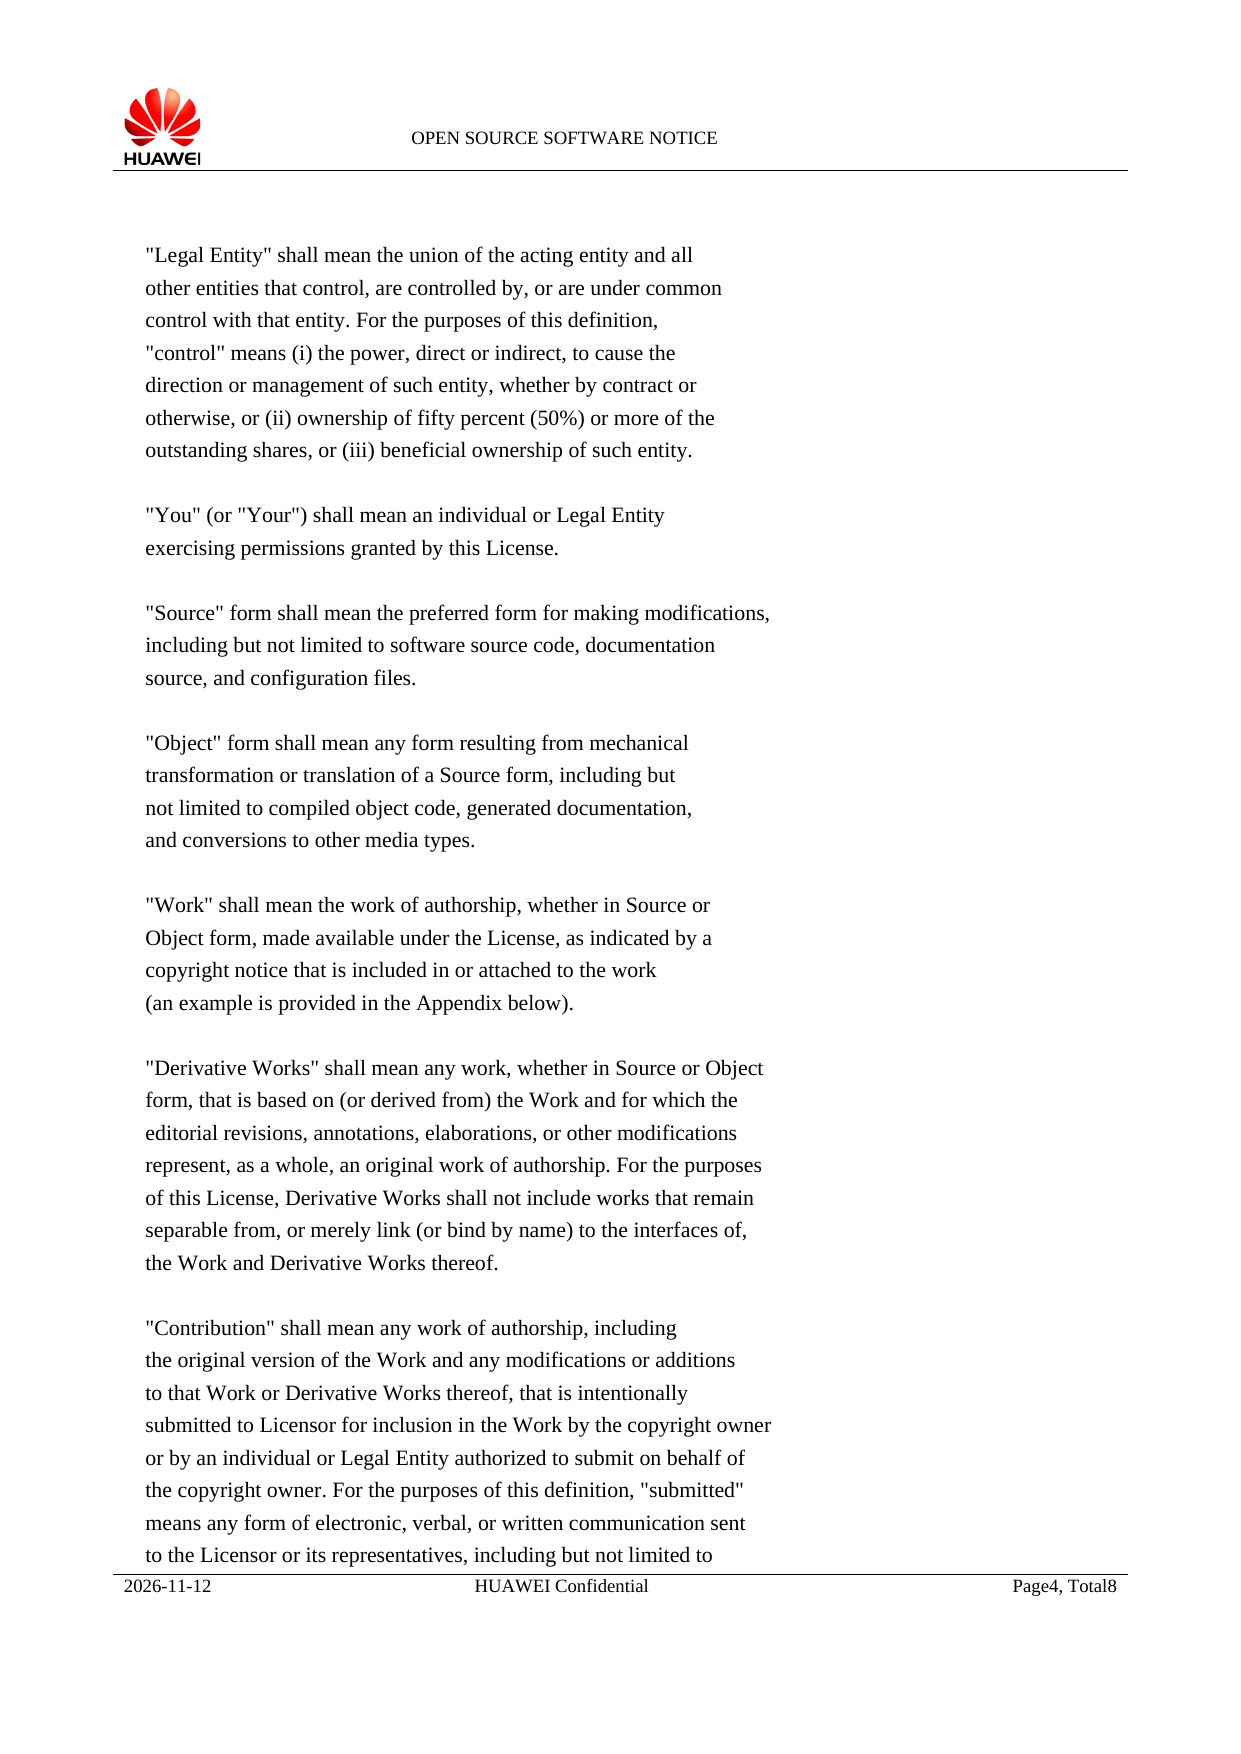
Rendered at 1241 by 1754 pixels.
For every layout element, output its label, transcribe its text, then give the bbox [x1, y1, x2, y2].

picture [124, 88, 201, 165]
